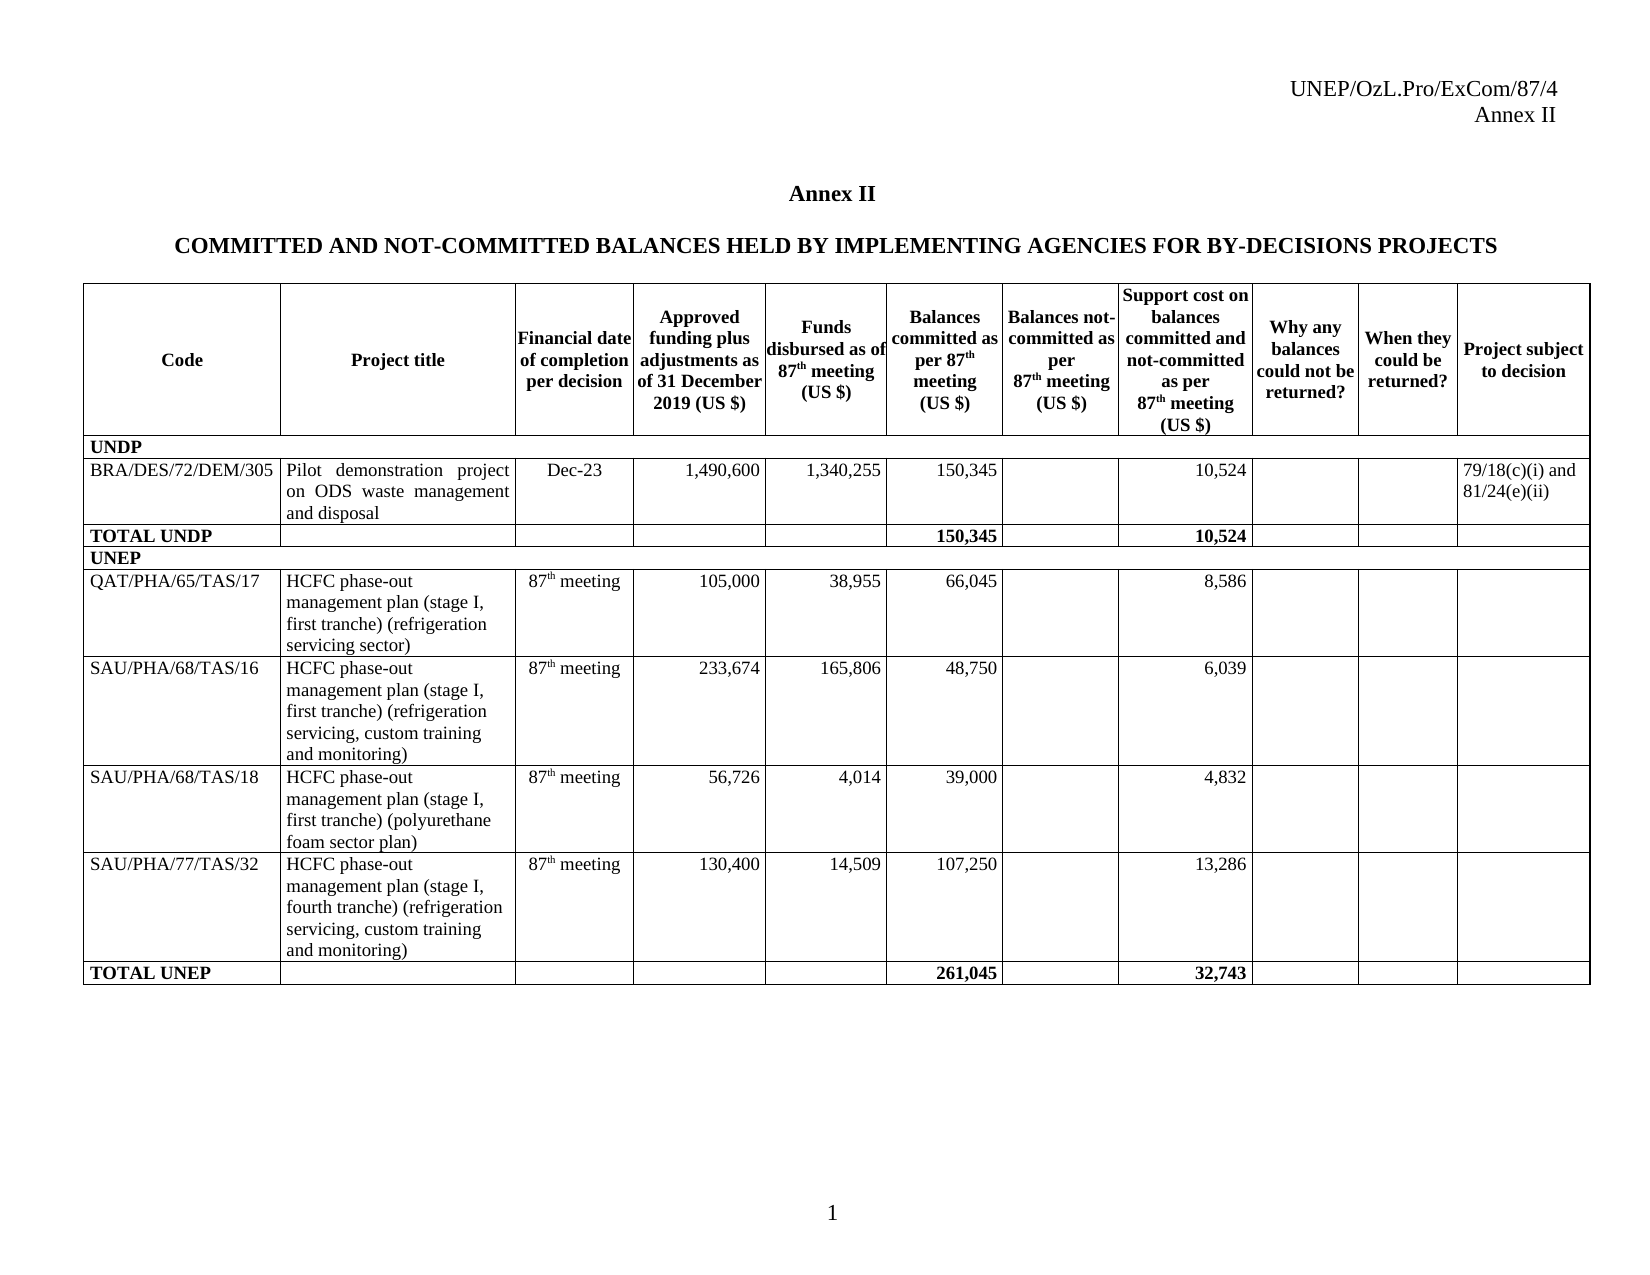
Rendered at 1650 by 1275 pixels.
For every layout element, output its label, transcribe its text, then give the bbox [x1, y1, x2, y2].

table_cell SAU/PHA/68/TAS/18 [84, 766, 280, 852]
table_cell [1253, 962, 1358, 983]
table_cell SAU/PHA/77/TAS/32 [84, 853, 280, 961]
table_cell 39,000 [887, 766, 1002, 852]
table_cell HCFC phase-out management plan (stage I, first tranche) (refrigeration servicing sector) [281, 570, 515, 656]
table_cell TOTAL UNEP [84, 962, 280, 983]
table_cell [1458, 570, 1589, 656]
table_cell 4,832 [1119, 766, 1252, 852]
table_cell 38,955 [766, 570, 886, 656]
table_cell HCFC phase-out management plan (stage I, first tranche) (refrigeration servicing, custom training and monitoring) [281, 657, 515, 765]
table_cell [516, 962, 633, 983]
table_cell [1003, 570, 1118, 656]
table_cell HCFC phase-out management plan (stage I, first tranche) (polyurethane foam sector plan) [281, 766, 515, 852]
table_cell [1359, 525, 1457, 546]
table_cell [1359, 657, 1457, 765]
table_cell 150,345 [887, 525, 1002, 546]
table_cell 79/18(c)(i) and 81/24(e)(ii) [1458, 459, 1589, 523]
table_cell [634, 962, 765, 983]
table_header Financial date of completion per decision [516, 284, 633, 435]
table_cell [1003, 657, 1118, 765]
table_cell 87th meeting [516, 570, 633, 656]
table_cell [1359, 459, 1457, 523]
table_cell 1,490,600 [634, 459, 765, 523]
table_cell [1359, 570, 1457, 656]
table_cell 10,524 [1119, 459, 1252, 523]
table_cell [766, 525, 886, 546]
table_cell 14,509 [766, 853, 886, 961]
table_cell [1458, 657, 1589, 765]
table_cell UNDP [84, 436, 1589, 458]
table_cell 6,039 [1119, 657, 1252, 765]
table_cell [281, 525, 515, 546]
table_cell [1003, 459, 1118, 523]
table_cell 105,000 [634, 570, 765, 656]
table_header Balances not- committed as per 87th meeting (US $) [1003, 284, 1118, 435]
table_cell 4,014 [766, 766, 886, 852]
text Annex II [90, 180, 1575, 207]
table_cell 56,726 [634, 766, 765, 852]
table_header Code [84, 284, 280, 435]
table_cell 32,743 [1119, 962, 1252, 983]
table_cell Pilot demonstration project on ODS waste management and disposal [281, 459, 515, 523]
table_cell 87th meeting [516, 853, 633, 961]
table_cell 13,286 [1119, 853, 1252, 961]
table_cell SAU/PHA/68/TAS/16 [84, 657, 280, 765]
table_cell [1458, 853, 1589, 961]
table_cell [1253, 766, 1358, 852]
table_header Funds disbursed as of 87th meeting (US $) [766, 284, 886, 435]
table_cell HCFC phase-out management plan (stage I, fourth tranche) (refrigeration servicing, custom training and monitoring) [281, 853, 515, 961]
table_cell [281, 962, 515, 983]
table_cell 1,340,255 [766, 459, 886, 523]
table_cell [1253, 525, 1358, 546]
table_cell QAT/PHA/65/TAS/17 [84, 570, 280, 656]
table_cell [516, 525, 633, 546]
table_cell [634, 525, 765, 546]
table_cell [1359, 962, 1457, 983]
table_cell [1003, 853, 1118, 961]
table_cell 10,524 [1119, 525, 1252, 546]
table_cell [1253, 459, 1358, 523]
table_cell 48,750 [887, 657, 1002, 765]
table_cell 233,674 [634, 657, 765, 765]
table_cell [1458, 962, 1589, 983]
table_cell Dec-23 [516, 459, 633, 523]
table_cell [1253, 570, 1358, 656]
table_cell [1253, 657, 1358, 765]
table_header Project title [281, 284, 515, 435]
table_cell [1003, 766, 1118, 852]
table_cell TOTAL UNDP [84, 525, 280, 546]
table_cell [1458, 766, 1589, 852]
table_cell [766, 962, 886, 983]
table_cell 261,045 [887, 962, 1002, 983]
table_cell [1458, 525, 1589, 546]
table_cell UNEP [84, 547, 1589, 569]
table_cell 66,045 [887, 570, 1002, 656]
table_header When they could be returned? [1359, 284, 1457, 435]
table_cell 8,586 [1119, 570, 1252, 656]
table_header Approved funding plus adjustments as of 31 December 2019 (US $) [634, 284, 765, 435]
table_cell BRA/DES/72/DEM/305 [84, 459, 280, 523]
table_header Balances committed as per 87th meeting (US $) [887, 284, 1002, 435]
table_cell [1003, 525, 1118, 546]
table_header Support cost on balances committed and not-committed as per 87th meeting (US $) [1119, 284, 1252, 435]
table_cell [1359, 853, 1457, 961]
table_header Project subject to decision [1458, 284, 1589, 435]
table_cell [1359, 766, 1457, 852]
table_cell 130,400 [634, 853, 765, 961]
table_cell 87th meeting [516, 766, 633, 852]
table_cell 87th meeting [516, 657, 633, 765]
table_header Why any balances could not be returned? [1253, 284, 1358, 435]
text COMMITTED AND NOT-COMMITTED BALANCES HELD BY IMPLEMENTING AGENCIES FOR BY-DECISIONS PROJECTS [97, 232, 1575, 258]
table_cell [1003, 962, 1118, 983]
table_cell 107,250 [887, 853, 1002, 961]
table_cell 165,806 [766, 657, 886, 765]
table_cell 150,345 [887, 459, 1002, 523]
table_cell [1253, 853, 1358, 961]
